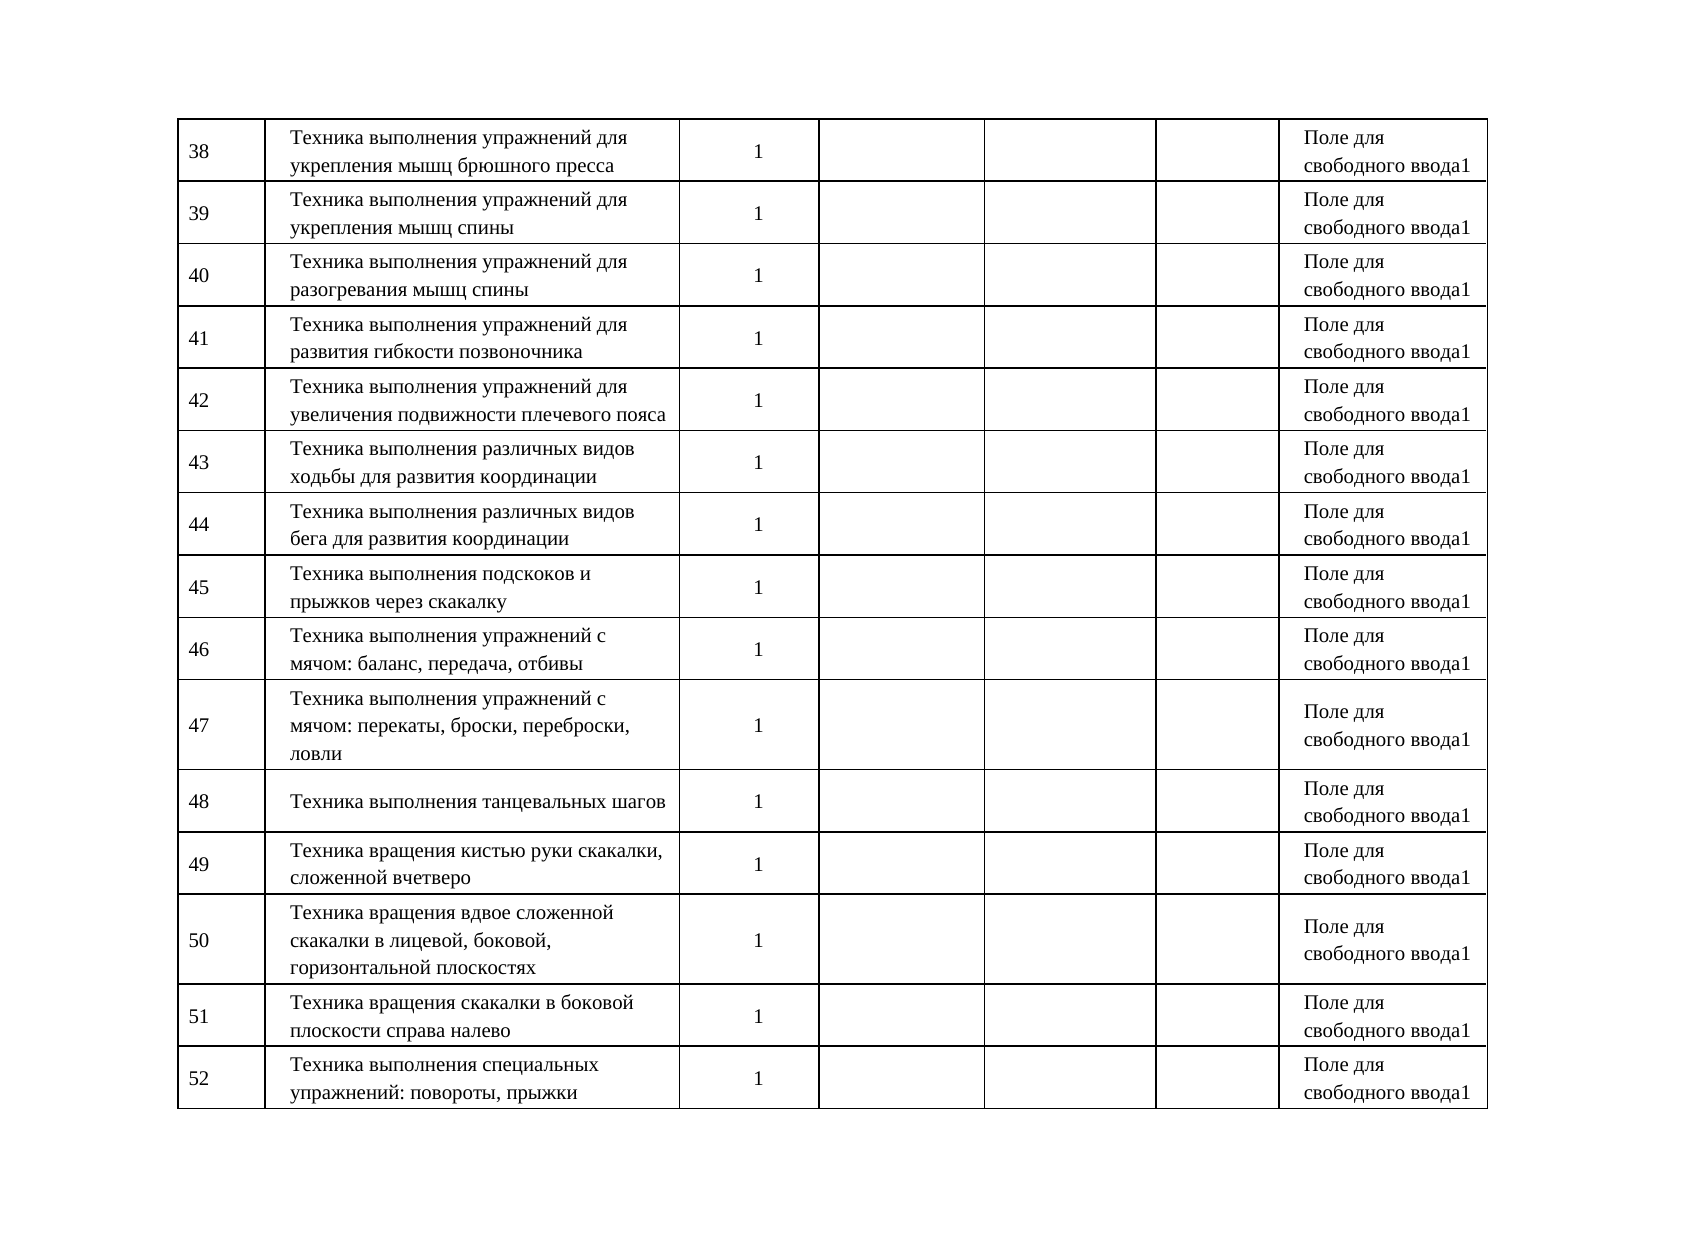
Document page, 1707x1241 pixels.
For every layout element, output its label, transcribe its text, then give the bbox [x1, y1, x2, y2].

table_cell [1157, 680, 1278, 769]
table_cell [820, 244, 984, 305]
table_cell 1 [680, 895, 818, 983]
table_cell Поле для свободного ввода1 [1280, 554, 1487, 616]
table_cell [1157, 244, 1278, 305]
table_cell [1157, 307, 1278, 367]
table_cell [985, 833, 1155, 893]
table_cell Техника вращения скакалки в боковой плоскости справа налево [266, 985, 679, 1045]
table_cell 1 [680, 680, 818, 769]
table_cell Поле для свободного ввода1 [1280, 305, 1487, 367]
table_cell 1 [680, 833, 818, 893]
table_cell Поле для свободного ввода1 [1280, 679, 1487, 769]
table_cell 48 [179, 770, 264, 831]
table_cell [1157, 895, 1278, 983]
table_cell Техника выполнения упражнений для развития гибкости позвоночника [266, 307, 679, 367]
table_cell 52 [179, 1047, 264, 1108]
table_cell Техника выполнения подскоков и прыжков через скакалку [266, 556, 679, 616]
table_cell Техника вращения кистью руки скакалки, сложенной вчетверо [266, 833, 679, 893]
table_cell [820, 369, 984, 429]
table_cell Техника выполнения упражнений с мячом: баланс, передача, отбивы [266, 618, 679, 679]
table_cell 1 [680, 556, 818, 616]
table_cell [820, 895, 984, 983]
table_cell [820, 182, 984, 243]
table_cell [985, 985, 1155, 1045]
table_cell Поле для свободного ввода1 [1280, 243, 1487, 305]
table_cell [985, 431, 1155, 492]
table_cell 40 [179, 244, 264, 305]
table_cell Техника выполнения специальных упражнений: повороты, прыжки [266, 1047, 679, 1108]
table_cell 39 [179, 182, 264, 243]
table_cell 43 [179, 431, 264, 492]
table_cell 1 [680, 120, 818, 180]
table_cell Поле для свободного ввода1 [1280, 430, 1487, 492]
table_cell 49 [179, 833, 264, 893]
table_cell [1280, 1045, 1487, 1108]
table_cell 1 [680, 244, 818, 305]
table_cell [1280, 120, 1487, 180]
table_cell [820, 307, 984, 367]
table_cell 1 [680, 182, 818, 243]
table_cell 1 [680, 307, 818, 367]
table_cell [820, 556, 984, 616]
table_cell [1157, 120, 1278, 180]
table_cell [985, 895, 1155, 983]
table_cell [1157, 770, 1278, 831]
table_cell 1 [680, 431, 818, 492]
table_cell 38 [179, 120, 264, 180]
table_cell [1157, 182, 1278, 243]
table_cell Техника выполнения упражнений с мячом: перекаты, броски, переброски, ловли [266, 680, 679, 769]
table_cell 47 [179, 680, 264, 769]
table_cell Техника выполнения различных видов ходьбы для развития координации [266, 431, 679, 492]
table_cell [820, 1047, 984, 1108]
table_cell Поле для свободного ввода1 [1280, 769, 1487, 831]
table_cell [820, 770, 984, 831]
table_cell [1157, 618, 1278, 679]
table_cell [985, 618, 1155, 679]
table_cell 45 [179, 556, 264, 616]
table_cell 1 [680, 369, 818, 429]
table_cell [1157, 431, 1278, 492]
table_cell 41 [179, 307, 264, 367]
table_cell Техника выполнения танцевальных шагов [266, 770, 679, 831]
table_cell [985, 244, 1155, 305]
table_cell Техника выполнения упражнений для укрепления мышц брюшного пресса [266, 120, 679, 180]
table_cell [1157, 556, 1278, 616]
table_cell Поле для свободного ввода1 [1280, 367, 1487, 429]
table_cell [820, 985, 984, 1045]
table_cell [820, 431, 984, 492]
table_cell Поле для свободного ввода1 [1280, 616, 1487, 679]
table_cell [820, 833, 984, 893]
table_cell [985, 369, 1155, 429]
table_cell Поле для свободного ввода1 [1280, 492, 1487, 554]
table_cell 50 [179, 895, 264, 983]
table_cell 1 [680, 493, 818, 554]
table_cell 1 [680, 770, 818, 831]
table_cell [1157, 1047, 1278, 1108]
table_cell [1157, 985, 1278, 1045]
table_cell [985, 120, 1155, 180]
table_cell Поле для свободного ввода1 [1280, 180, 1487, 243]
table_cell [985, 770, 1155, 831]
table_cell [820, 120, 984, 180]
table_cell [985, 307, 1155, 367]
table_cell [1157, 493, 1278, 554]
table_cell 44 [179, 493, 264, 554]
table_cell 42 [179, 369, 264, 429]
table_cell Техника выполнения упражнений для разогревания мышц спины [266, 244, 679, 305]
table_cell 46 [179, 618, 264, 679]
table_cell Техника вращения вдвое сложенной скакалки в лицевой, боковой, горизонтальной плоскостях [266, 895, 679, 983]
table_cell [1157, 833, 1278, 893]
table_cell [985, 680, 1155, 769]
table_cell Техника выполнения различных видов бега для развития координации [266, 493, 679, 554]
table_cell 1 [680, 985, 818, 1045]
table_cell [985, 493, 1155, 554]
table_cell [820, 680, 984, 769]
table_cell [985, 1047, 1155, 1108]
table_cell 1 [680, 1047, 818, 1108]
table_cell [820, 493, 984, 554]
table_cell Техника выполнения упражнений для укрепления мышц спины [266, 182, 679, 243]
table_cell [1157, 369, 1278, 429]
table_cell 1 [680, 618, 818, 679]
table_cell [820, 618, 984, 679]
table_cell Поле для свободного ввода1 [1280, 983, 1487, 1045]
table_cell [985, 182, 1155, 243]
table_cell Поле для свободного ввода1 [1280, 893, 1487, 983]
table_cell [985, 556, 1155, 616]
table_cell Техника выполнения упражнений для увеличения подвижности плечевого пояса [266, 369, 679, 429]
table_cell 51 [179, 985, 264, 1045]
table_cell Поле для свободного ввода1 [1280, 831, 1487, 893]
